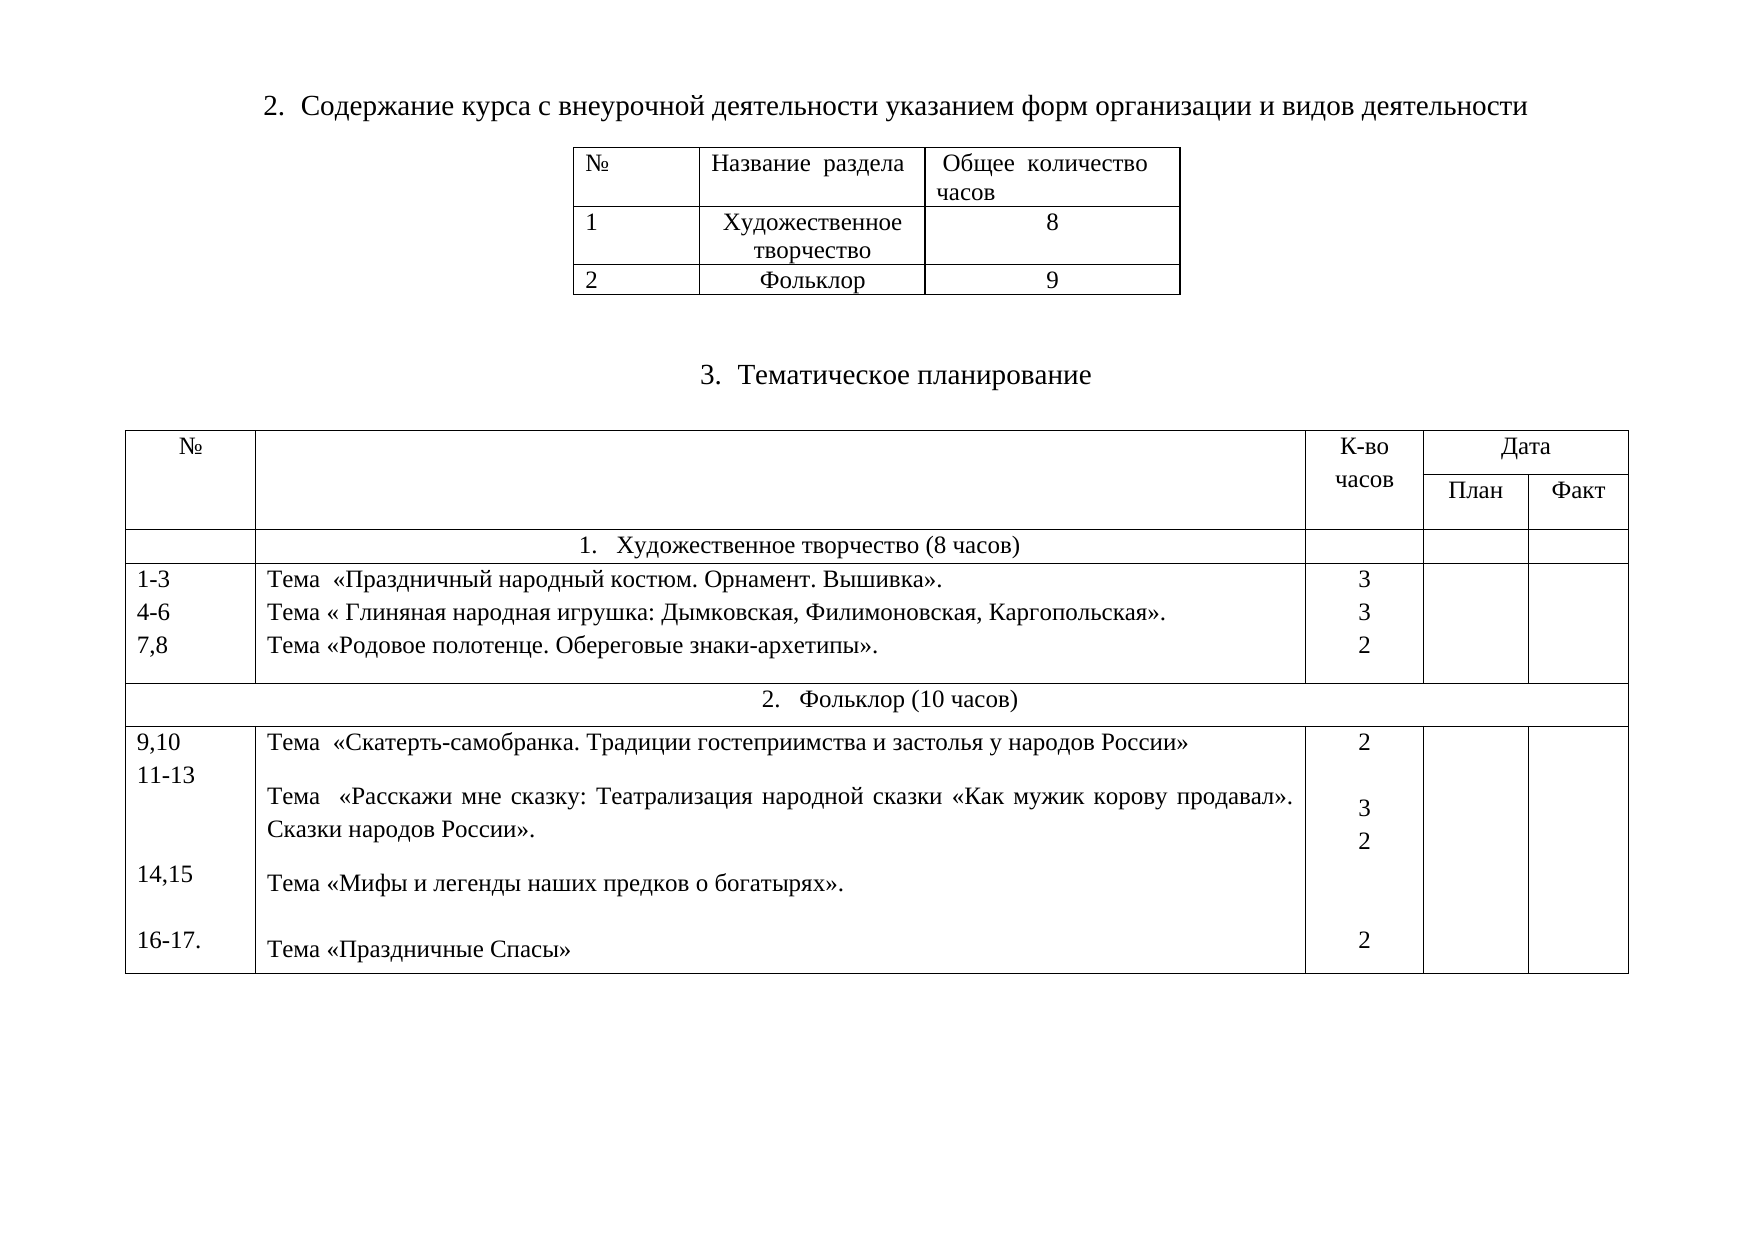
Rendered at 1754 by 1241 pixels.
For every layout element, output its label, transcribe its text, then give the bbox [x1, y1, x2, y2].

table_header Дата [1424, 431, 1628, 474]
table_cell 9,10 11-13 14,15 16-17. [126, 727, 255, 973]
table_header № [574, 148, 699, 206]
table_header К-во часов [1306, 431, 1423, 529]
table_cell 9 [926, 265, 1179, 294]
table_cell Тема «Праздничный народный костюм. Орнамент. Вышивка». Тема « Глиняная народная игрушка: Дымковская, Филимоновская, Каргопольская». Тема «Родовое полотенце. Обереговые знаки-архетипы». [256, 564, 1305, 683]
table_cell Тема «Скатерть-самобранка. Традиции гостеприимства и застолья у народов России» Тема «Расскажи мне сказку: Театрализация народной сказки «Как мужик корову продавал». Сказки народов России». Тема «Мифы и легенды наших предков о богатырях». Тема «Праздничные Спасы» [256, 727, 1305, 973]
table_header Название раздела [700, 148, 924, 206]
table_cell Фольклор [700, 265, 924, 294]
table_header [256, 431, 1305, 529]
table_cell Художественное творчество [700, 207, 924, 264]
table_header Общее количество часов [926, 148, 1179, 206]
table_cell 1-3 4-6 7,8 [126, 564, 255, 683]
list Тематическое планирование [156, 357, 1636, 391]
table_header № [126, 431, 255, 529]
table_cell [1529, 530, 1628, 563]
table_cell [126, 530, 255, 563]
table_cell План [1424, 475, 1528, 529]
table_cell 2 [574, 265, 699, 294]
table_cell Фольклор (10 часов) [126, 684, 1628, 726]
table_cell 3 3 2 [1306, 564, 1423, 683]
table_cell Художественное творчество (8 часов) [256, 530, 1305, 563]
table_cell Факт [1529, 475, 1628, 529]
table_cell [1306, 530, 1423, 563]
table_cell [1424, 564, 1528, 683]
table_cell [1424, 727, 1528, 973]
table_cell [1424, 530, 1528, 563]
table_cell 8 [926, 207, 1179, 264]
list Содержание курса с внеурочной деятельности указанием форм организации и видов деятельности [156, 88, 1636, 122]
table_cell 2 3 2 2 [1306, 727, 1423, 973]
table_cell 1 [574, 207, 699, 264]
table_cell [1529, 727, 1628, 973]
table_cell [1529, 564, 1628, 683]
